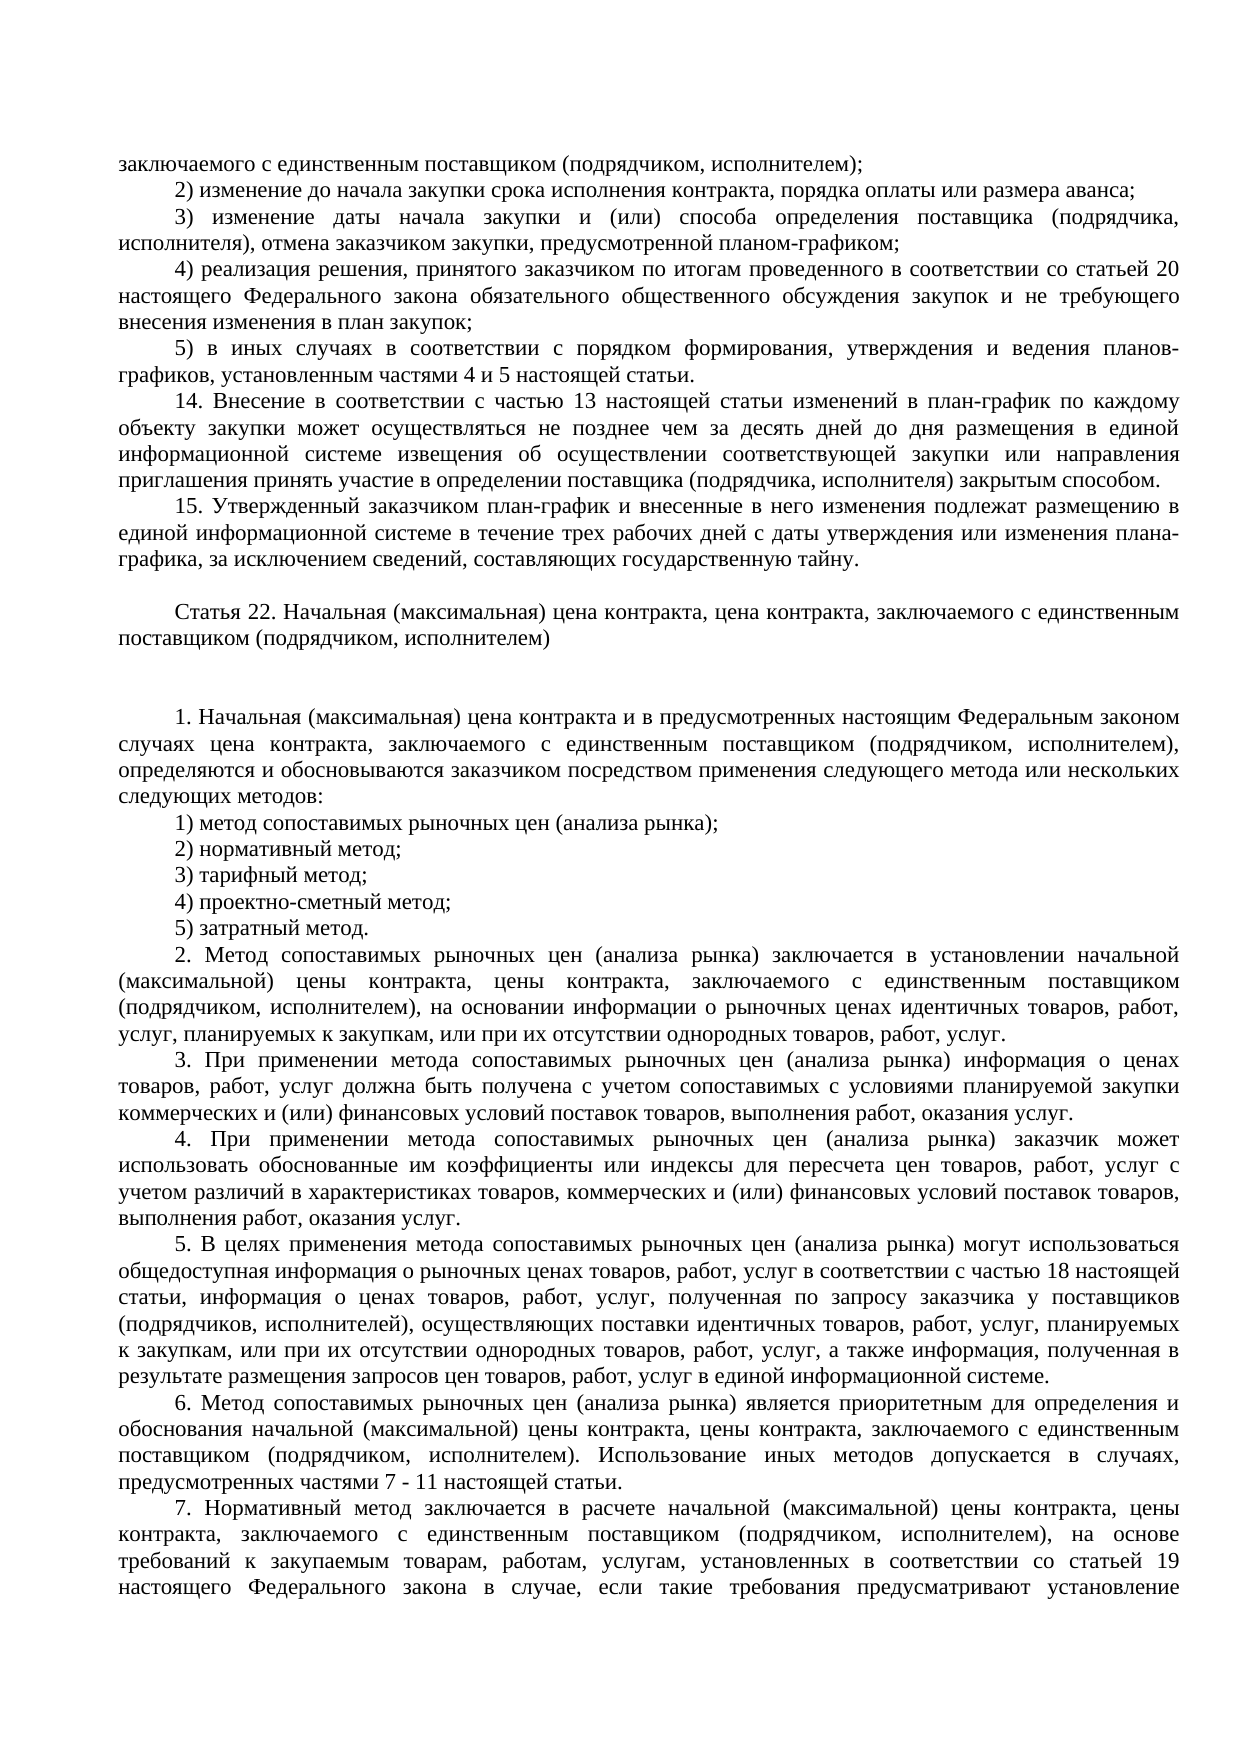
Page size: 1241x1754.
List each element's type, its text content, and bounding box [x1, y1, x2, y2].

text 2) нормативный метод; [118, 835, 1181, 862]
text 5) в иных случаях в соответствии с порядком формирования, утверждения и ведения планов-графиков, установленным частями 4 и 5 настоящей статьи. [118, 334, 1181, 387]
text 3. При применении метода сопоставимых рыночных цен (анализа рынка) информация о ценах товаров, работ, услуг должна быть получена с учетом сопоставимых с условиями планируемой закупки коммерческих и (или) финансовых условий поставок товаров, выполнения работ, оказания услуг. [118, 1046, 1181, 1125]
text 4) реализация решения, принятого заказчиком по итогам проведенного в соответствии со статьей 20 настоящего Федерального закона обязательного общественного обсуждения закупок и не требующего внесения изменения в план закупок; [118, 255, 1181, 334]
text 15. Утвержденный заказчиком план-график и внесенные в него изменения подлежат размещению в единой информационной системе в течение трех рабочих дней с даты утверждения или изменения плана-графика, за исключением сведений, составляющих государственную тайну. [118, 493, 1181, 572]
text 4. При применении метода сопоставимых рыночных цен (анализа рынка) заказчик может использовать обоснованные им коэффициенты или индексы для пересчета цен товаров, работ, услуг с учетом различий в характеристиках товаров, коммерческих и (или) финансовых условий поставок товаров, выполнения работ, оказания услуг. [118, 1125, 1181, 1231]
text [118, 150, 1181, 176]
text 5. В целях применения метода сопоставимых рыночных цен (анализа рынка) могут использоваться общедоступная информация о рыночных ценах товаров, работ, услуг в соответствии с частью 18 настоящей статьи, информация о ценах товаров, работ, услуг, полученная по запросу заказчика у поставщиков (подрядчиков, исполнителей), осуществляющих поставки идентичных товаров, работ, услуг, планируемых к закупкам, или при их отсутствии однородных товаров, работ, услуг, а также информация, полученная в результате размещения запросов цен товаров, работ, услуг в единой информационной системе. [118, 1231, 1181, 1389]
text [118, 1494, 1181, 1599]
text 2. Метод сопоставимых рыночных цен (анализа рынка) заключается в установлении начальной (максимальной) цены контракта, цены контракта, заключаемого с единственным поставщиком (подрядчиком, исполнителем), на основании информации о рыночных ценах идентичных товаров, работ, услуг, планируемых к закупкам, или при их отсутствии однородных товаров, работ, услуг. [118, 941, 1181, 1046]
text 6. Метод сопоставимых рыночных цен (анализа рынка) является приоритетным для определения и обоснования начальной (максимальной) цены контракта, цены контракта, заключаемого с единственным поставщиком (подрядчиком, исполнителем). Использование иных методов допускается в случаях, предусмотренных частями 7 - 11 настоящей статьи. [118, 1389, 1181, 1494]
text 14. Внесение в соответствии с частью 13 настоящей статьи изменений в план-график по каждому объекту закупки может осуществляться не позднее чем за десять дней до дня размещения в единой информационной системе извещения об осуществлении соответствующей закупки или направления приглашения принять участие в определении поставщика (подрядчика, исполнителя) закрытым способом. [118, 387, 1181, 493]
text 5) затратный метод. [118, 914, 1181, 941]
text 3) тарифный метод; [118, 862, 1181, 888]
text 1. Начальная (максимальная) цена контракта и в предусмотренных настоящим Федеральным законом случаях цена контракта, заключаемого с единственным поставщиком (подрядчиком, исполнителем), определяются и обосновываются заказчиком посредством применения следующего метода или нескольких следующих методов: [118, 703, 1181, 809]
text 4) проектно-сметный метод; [118, 888, 1181, 914]
text 2) изменение до начала закупки срока исполнения контракта, порядка оплаты или размера аванса; [118, 176, 1181, 203]
text 3) изменение даты начала закупки и (или) способа определения поставщика (подрядчика, исполнителя), отмена заказчиком закупки, предусмотренной планом-графиком; [118, 203, 1181, 255]
text Статья 22. Начальная (максимальная) цена контракта, цена контракта, заключаемого с единственным поставщиком (подрядчиком, исполнителем) [118, 598, 1181, 651]
text 1) метод сопоставимых рыночных цен (анализа рынка); [118, 809, 1181, 835]
